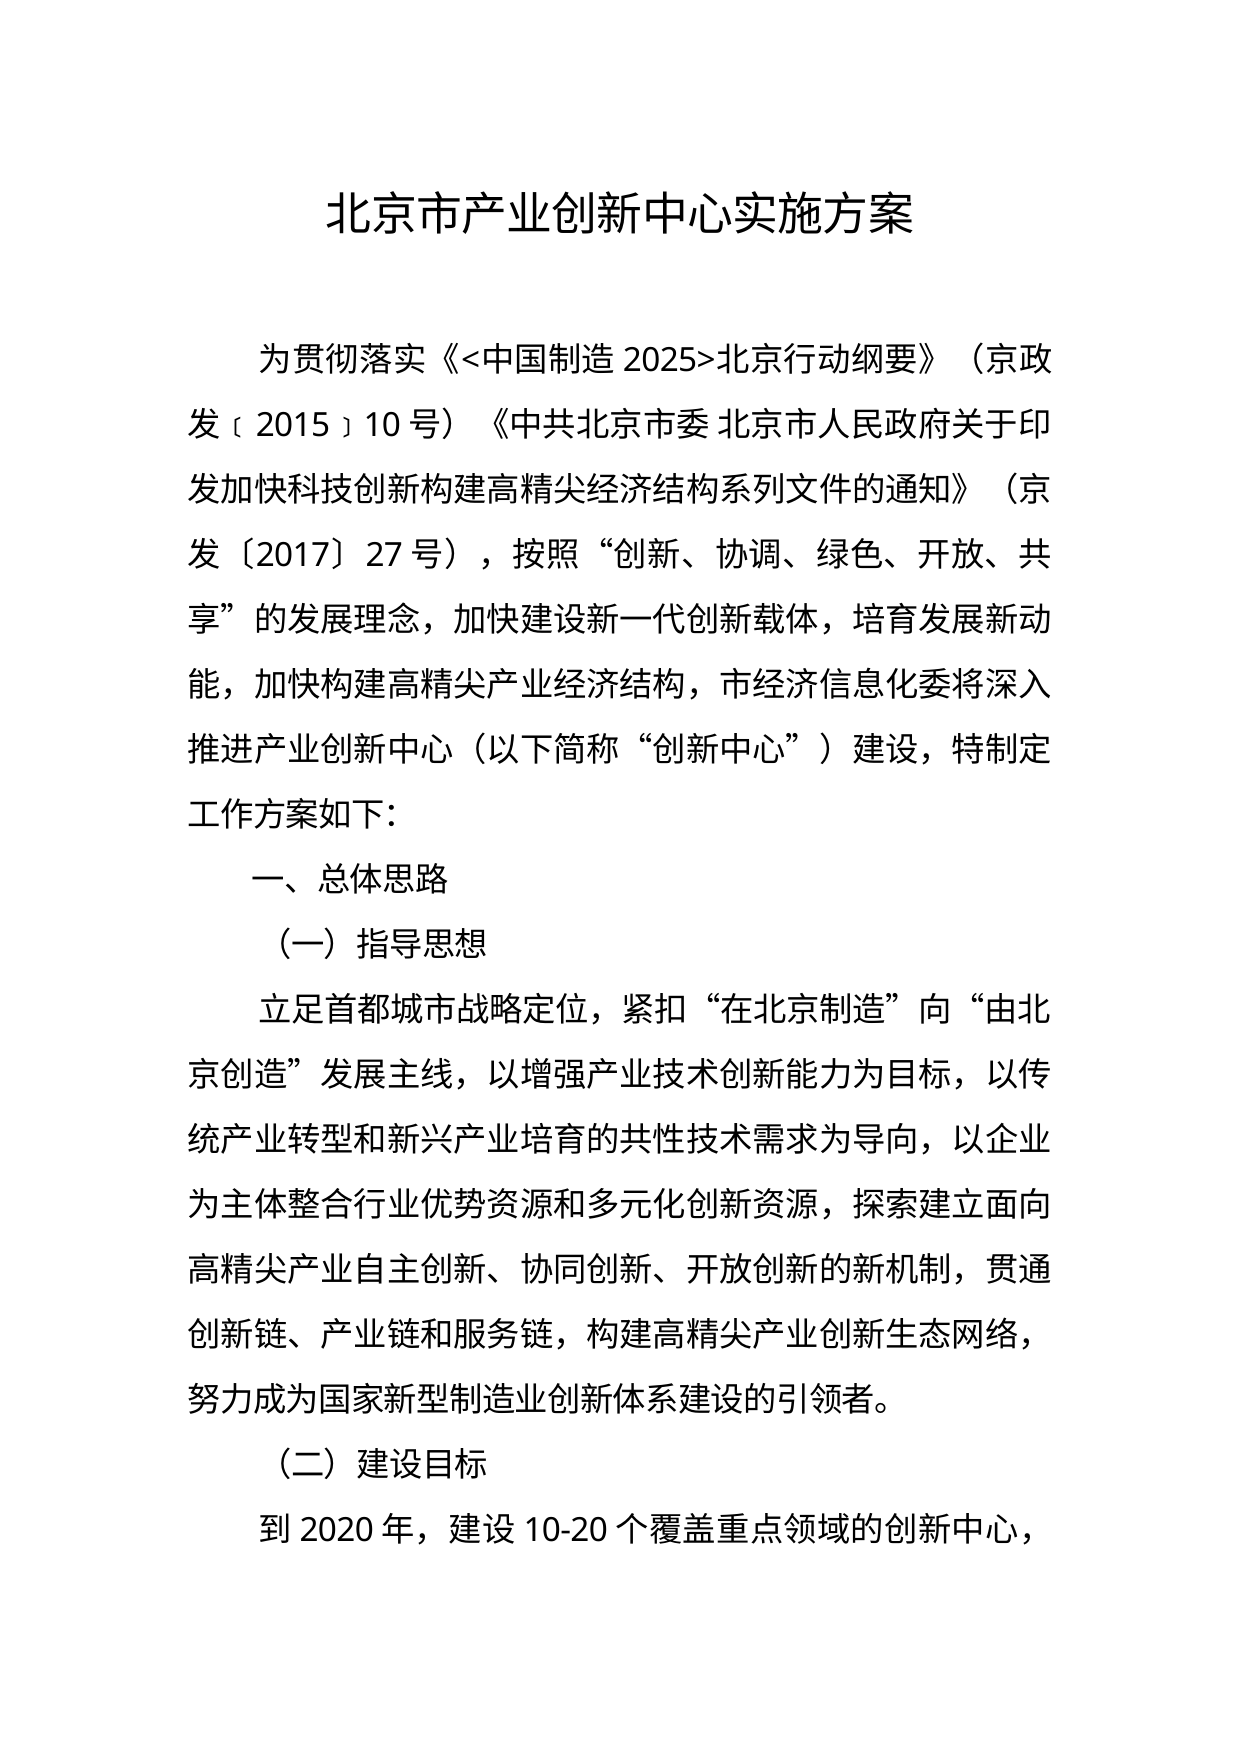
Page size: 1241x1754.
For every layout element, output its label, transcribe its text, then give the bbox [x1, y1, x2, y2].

text （二）建设目标 [187, 1429, 1053, 1494]
text 北京市产业创新中心实施方案 [187, 162, 1053, 259]
text 立足首都城市战略定位，紧扣“在北京制造”向“由北京创造”发展主线，以增强产业技术创新能力为目标，以传统产业转型和新兴产业培育的共性技术需求为导向，以企业为主体整合行业优势资源和多元化创新资源，探索建立面向高精尖产业自主创新、协同创新、开放创新的新机制，贯通创新链、产业链和服务链，构建高精尖产业创新生态网络，努力成为国家新型制造业创新体系建设的引领者。 [187, 974, 1053, 1429]
text 一、总体思路 [187, 844, 1053, 909]
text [187, 1494, 1053, 1559]
text 为贯彻落实《<中国制造2025>北京行动纲要》（京政发﹝2015﹞10号）《中共北京市委 北京市人民政府关于印发加快科技创新构建高精尖经济结构系列文件的通知》（京发〔2017〕27号），按照“创新、协调、绿色、开放、共享”的发展理念，加快建设新一代创新载体，培育发展新动能，加快构建高精尖产业经济结构，市经济信息化委将深入推进产业创新中心（以下简称“创新中心”）建设，特制定工作方案如下： [187, 324, 1053, 844]
text （一）指导思想 [187, 909, 1053, 974]
